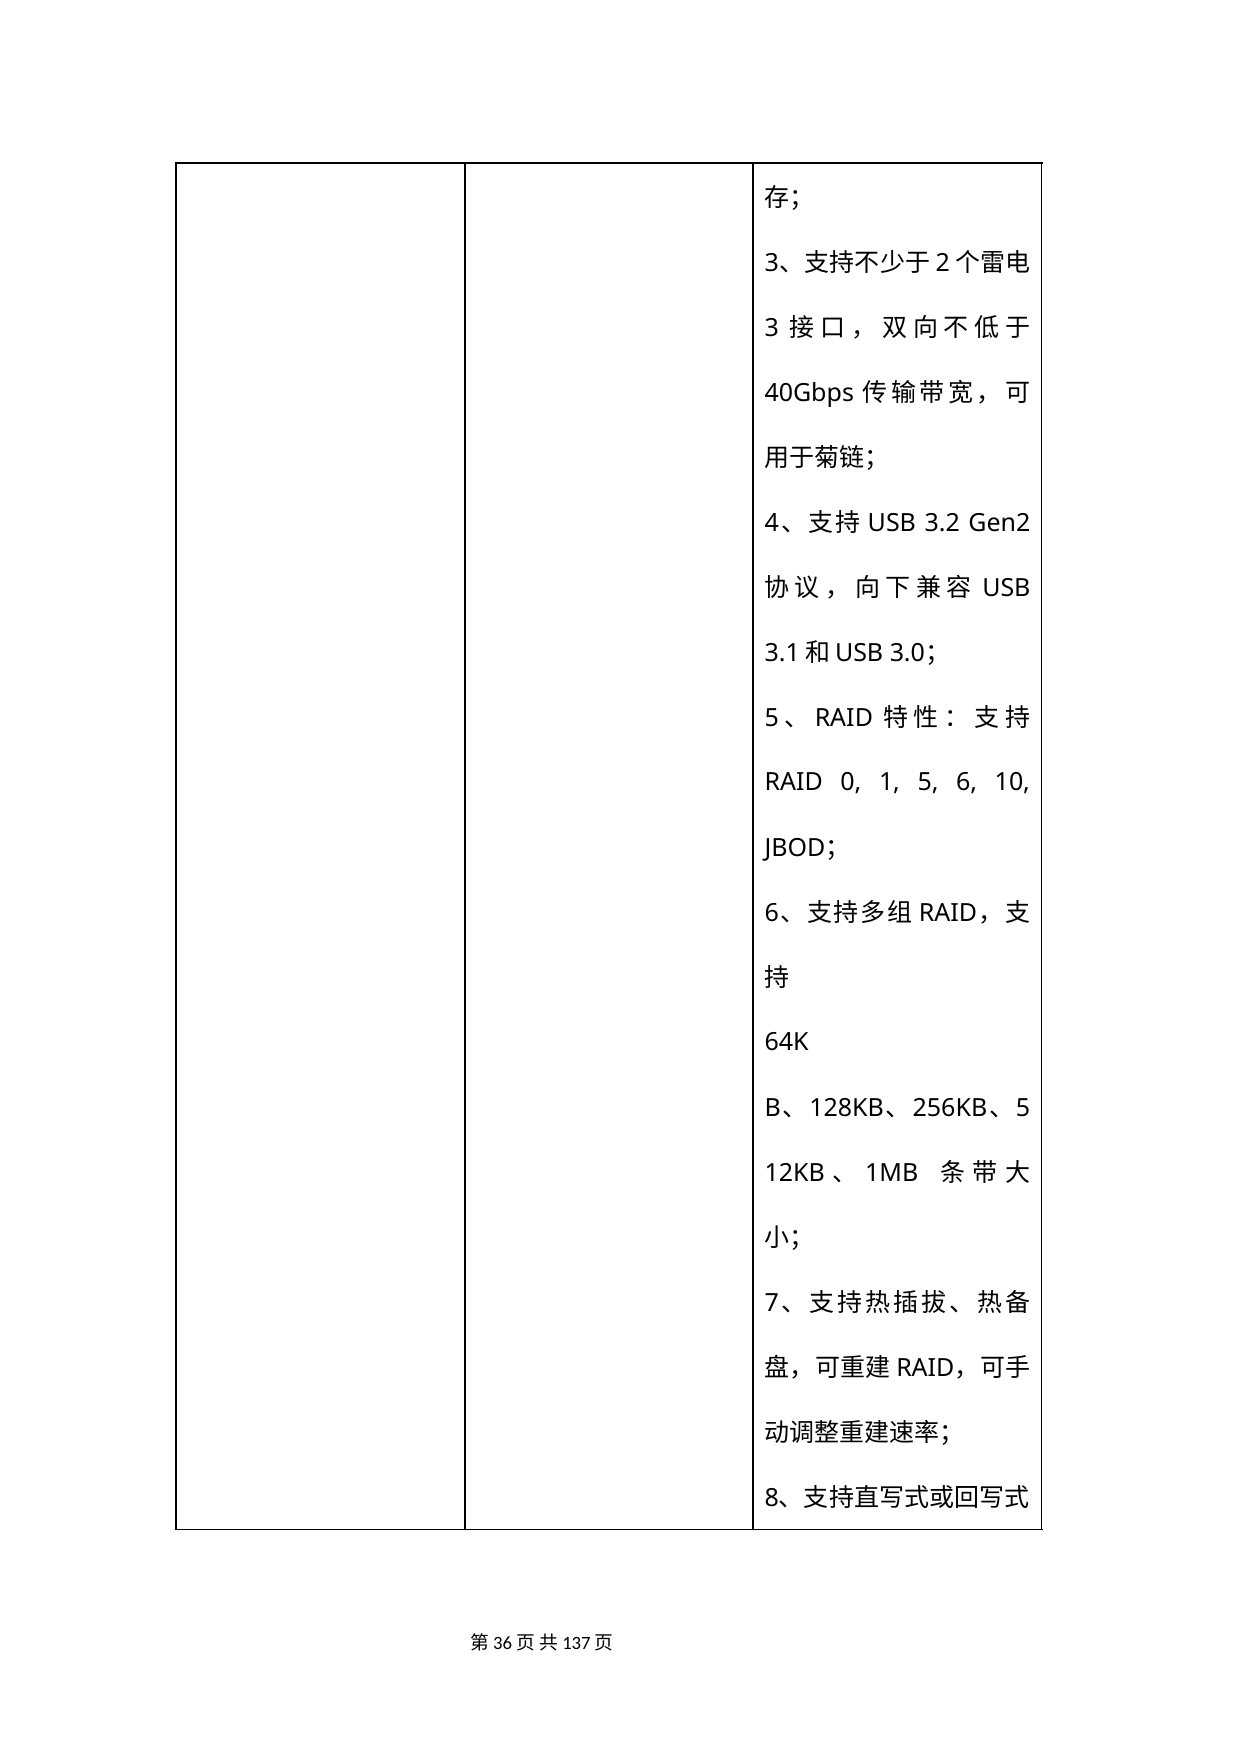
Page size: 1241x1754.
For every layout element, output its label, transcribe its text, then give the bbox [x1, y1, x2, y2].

table_cell [466, 164, 752, 1528]
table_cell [754, 164, 1041, 1528]
table_cell 1 [177, 164, 464, 1528]
